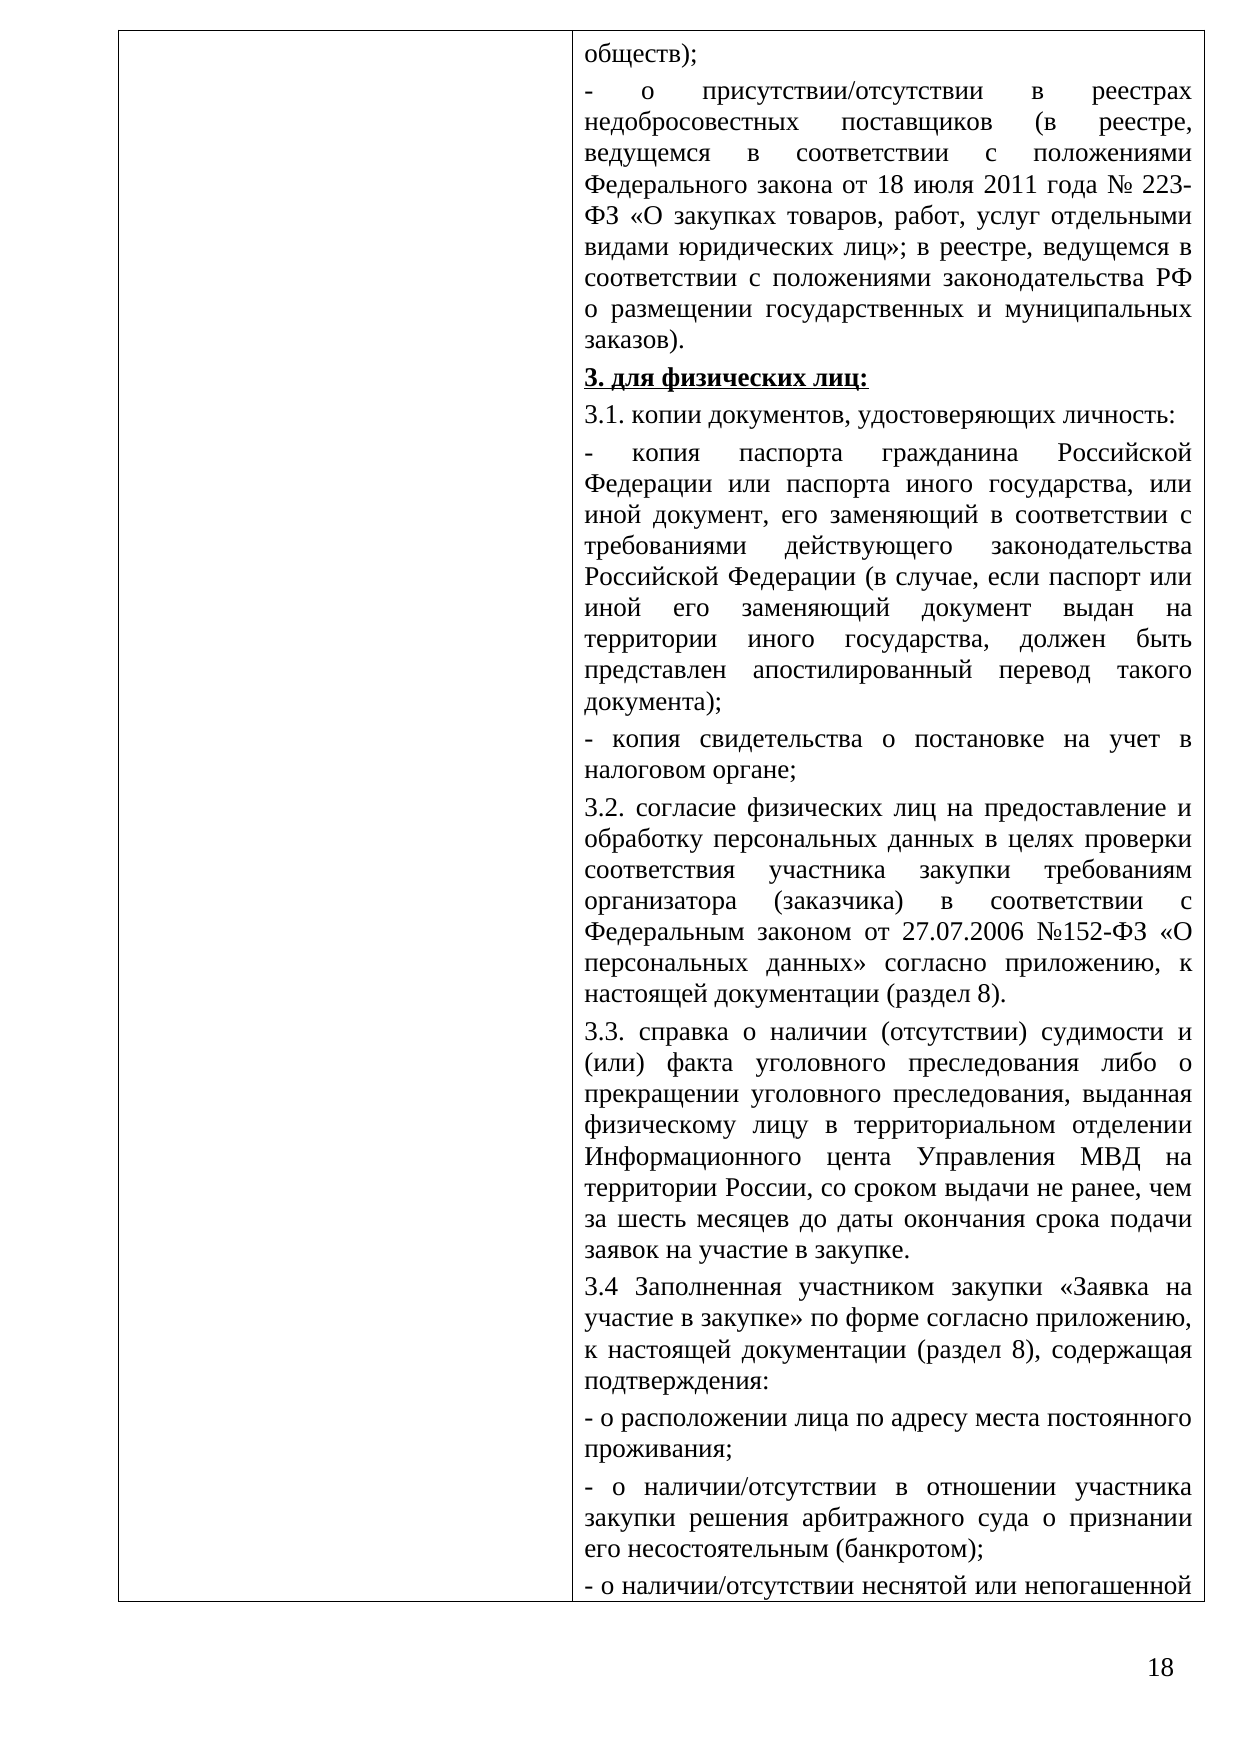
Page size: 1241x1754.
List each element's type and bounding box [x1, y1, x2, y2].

table_cell [119, 31, 572, 1601]
table_cell [573, 31, 1204, 1601]
